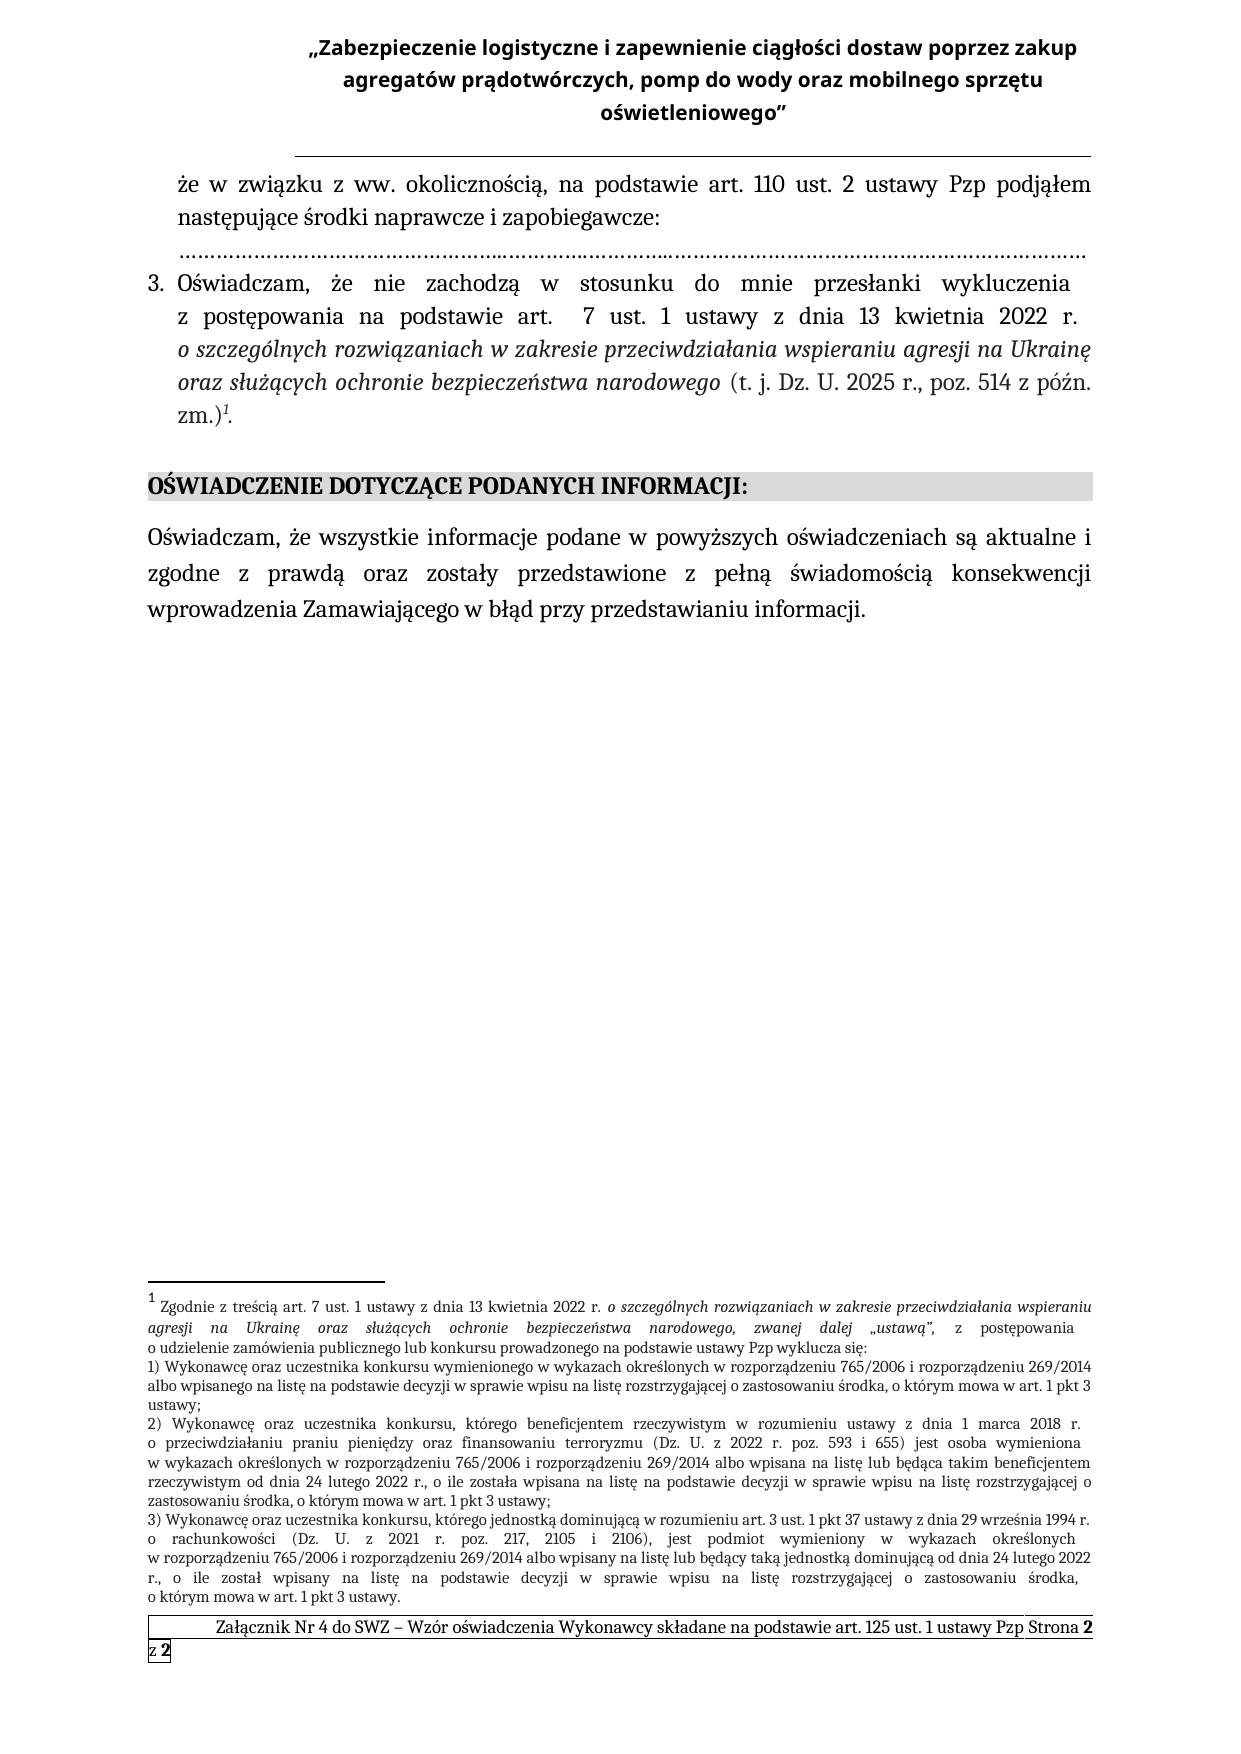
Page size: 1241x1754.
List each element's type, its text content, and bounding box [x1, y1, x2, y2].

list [148, 170, 1093, 232]
list ……………………………………………..………….…………..………………………………………………………… [177, 236, 1093, 265]
text Oświadczam, że wszystkie informacje podane w powyższych oświadczeniach są aktualne i zgodne z prawdą oraz zostały przedstawione z pełną świadomością konsekwencji wprowadzenia Zamawiającego w błąd przy przedstawianiu informacji. [148, 523, 1093, 623]
text OŚWIADCZENIE DOTYCZĄCE PODANYCH INFORMACJI: [148, 472, 1093, 501]
list Oświadczam, że nie zachodzą w stosunku do mnie przesłanki wykluczenia z postępowania na podstawie art. 7 ust. 1 ustawy z dnia 13 kwietnia 2022 r. o szczególnych rozwiązaniach w zakresie przeciwdziałania wspieraniu agresji na Ukrainę oraz służących ochronie bezpieczeństwa narodowego (t. j. Dz. U. 2025 r., poz. 514 z późn. zm.). [148, 269, 1093, 430]
